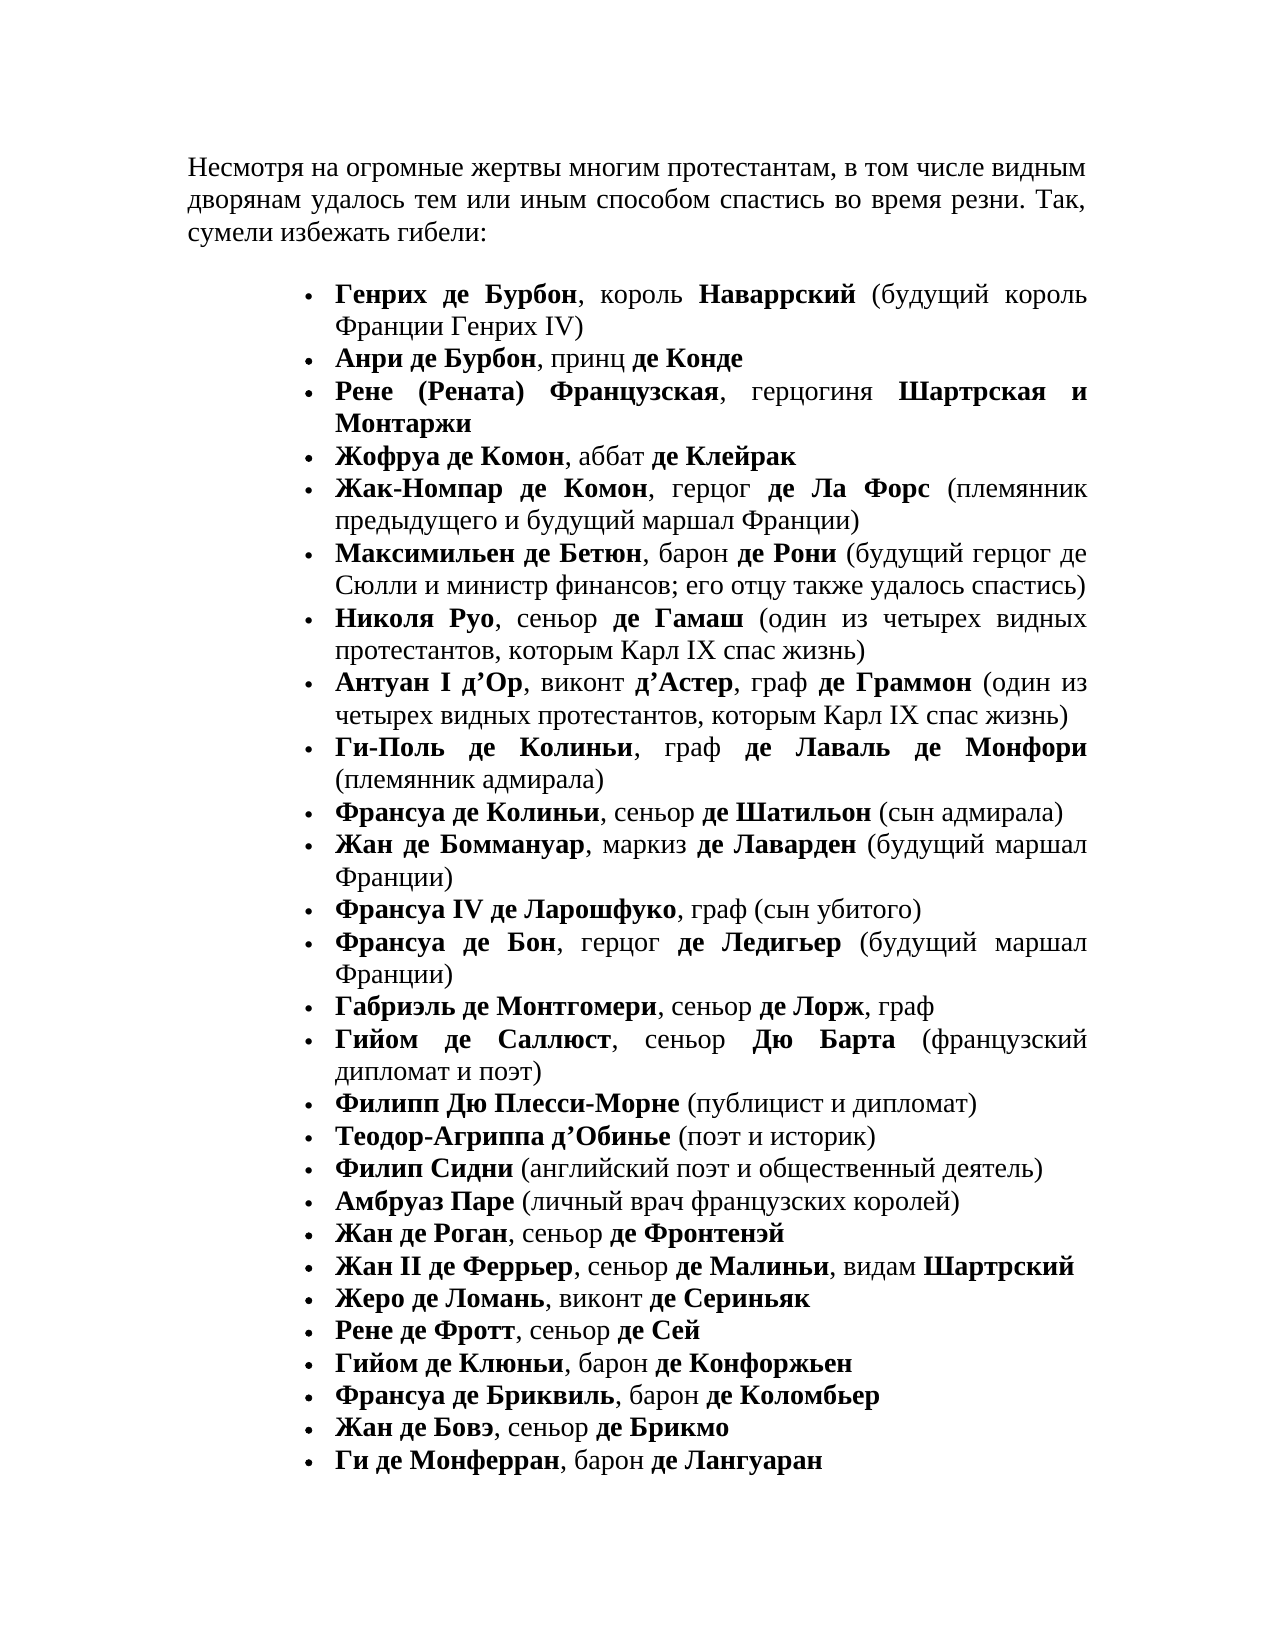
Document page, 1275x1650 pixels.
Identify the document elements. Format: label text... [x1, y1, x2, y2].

text Несмотря на огромные жертвы многим протестантам, в том числе видным дворянам удалось тем или иным способом спастись во время резни. Так, сумели избежать гибели: [187, 150, 1087, 247]
list Гийом де Клюньи, барон де Конфоржьен [305, 1346, 1087, 1378]
list Ги-Поль де Колиньи, граф де Лаваль де Монфори (племянник адмирала) [305, 730, 1087, 795]
list Жан де Роган, сеньор де Фронтенэй [305, 1216, 1087, 1248]
list Рене (Рената) Французская, герцогиня Шартрская и Монтаржи [305, 374, 1087, 439]
list Генрих де Бурбон, король Наваррский (будущий король Франции Генрих IV) [305, 277, 1087, 341]
list Теодор-Агриппа д’Обинье (поэт и историк) [305, 1119, 1087, 1151]
list Франсуа де Колиньи, сеньор де Шатильон (сын адмирала) [305, 795, 1087, 827]
list Жофруа де Комон, аббат де Клейрак [305, 439, 1087, 471]
list Максимильен де Бетюн, барон де Рони (будущий герцог де Сюлли и министр финансов; его отцу также удалось спастись) [305, 536, 1087, 601]
list Ги де Монферран, барон де Лангуаран [305, 1443, 1087, 1475]
list Рене де Фротт, сеньор де Сей [305, 1313, 1087, 1346]
list Франсуа IV де Ларошфуко, граф (сын убитого) [305, 892, 1087, 924]
list Жан де Боммануар, маркиз де Лаварден (будущий маршал Франции) [305, 827, 1087, 892]
list Франсуа де Бон, герцог де Ледигьер (будущий маршал Франции) [305, 924, 1087, 989]
list Анри де Бурбон, принц де Конде [305, 341, 1087, 374]
list Амбруаз Паре (личный врач французских королей) [305, 1184, 1087, 1216]
list Николя Руо, сеньор де Гамаш (один из четырех видных протестантов, которым Карл IX спас жизнь) [305, 601, 1087, 665]
list Жак-Номпар де Комон, герцог де Ла Форс (племянник предыдущего и будущий маршал Франции) [305, 471, 1087, 536]
list Антуан I д’Ор, виконт д’Астер, граф де Граммон (один из четырех видных протестантов, которым Карл IX спас жизнь) [305, 665, 1087, 730]
list Франсуа де Бриквиль, барон де Коломбьер [305, 1378, 1087, 1411]
list Филип Сидни (английский поэт и общественный деятель) [305, 1151, 1087, 1184]
list Габриэль де Монтгомери, сеньор де Лорж, граф [305, 989, 1087, 1022]
list Жан II де Феррьер, сеньор де Малиньи, видам Шартрский [305, 1248, 1087, 1281]
list Филипп Дю Плесси-Морне (публицист и дипломат) [305, 1087, 1087, 1119]
list Жеро де Ломань, виконт де Сериньяк [305, 1281, 1087, 1313]
list Гийом де Саллюст, сеньор Дю Барта (французский дипломат и поэт) [305, 1022, 1087, 1087]
list Жан де Бовэ, сеньор де Брикмо [305, 1411, 1087, 1443]
